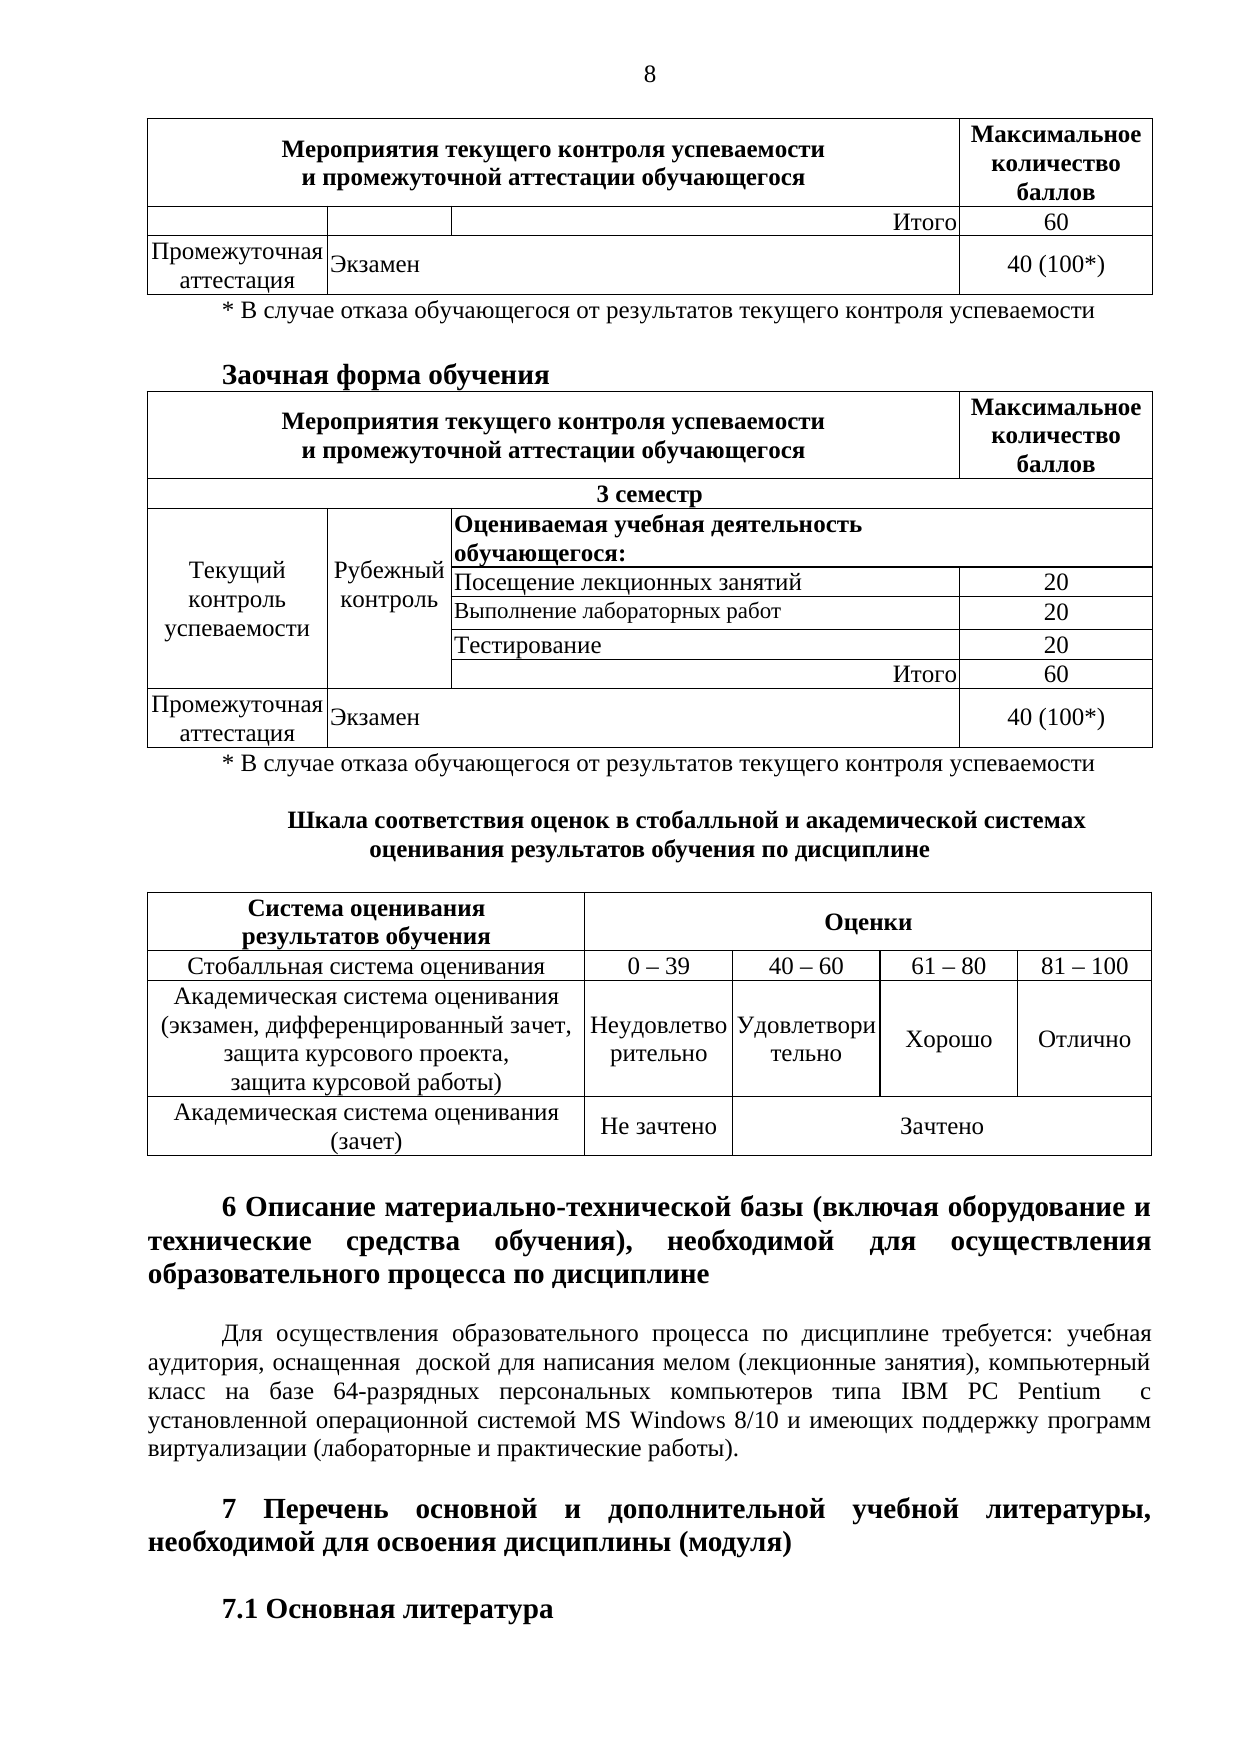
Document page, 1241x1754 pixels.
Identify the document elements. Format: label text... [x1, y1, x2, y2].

table_cell Зачтено [733, 1097, 1151, 1154]
table_cell Промежуточная аттестация [148, 689, 327, 747]
table_cell Хорошо [881, 981, 1017, 1096]
table_cell Оцениваемая учебная деятельность обучающегося: [452, 509, 1152, 566]
table_cell 3 семестр [148, 479, 1152, 508]
table_header Оценки [585, 893, 1151, 950]
table_header Мероприятия текущего контроля успеваемости и промежуточной аттестации обучающегося [148, 119, 959, 206]
table_cell 20 [960, 568, 1152, 596]
table_cell 61 – 80 [881, 951, 1017, 980]
text * В случае отказа обучающегося от результатов текущего контроля успеваемости [148, 295, 1152, 324]
text Для осуществления образовательного процесса по дисциплине требуется: учебная аудитория, оснащенная доской для написания мелом (лекционные занятия), компьютерный класс на базе 64-разрядных персональных компьютеров типа IBM PC Pentium с установленной операционной системой MS Windows 8/10 и имеющих поддержку программ виртуализации (лабораторные и практические работы). [148, 1318, 1152, 1462]
table_cell 40 – 60 [733, 951, 879, 980]
table_cell Промежуточная аттестация [148, 236, 327, 294]
table_cell Рубежный контроль [328, 509, 451, 688]
table_header Мероприятия текущего контроля успеваемости и промежуточной аттестации обучающегося [148, 392, 959, 478]
text 7.1 Основная литература [148, 1592, 1152, 1625]
table_cell Экзамен [328, 236, 959, 294]
table_cell Отлично [1018, 981, 1151, 1096]
table_header Максимальное количество баллов [960, 119, 1152, 206]
table_cell Удовлетворительно [733, 981, 879, 1096]
table_cell 40 (100*) [960, 689, 1152, 747]
text * В случае отказа обучающегося от результатов текущего контроля успеваемости [148, 748, 1152, 777]
text 6 Описание материально-технической базы (включая оборудование и технические средства обучения), необходимой для осуществления образовательного процесса по дисциплине [148, 1189, 1152, 1290]
text Шкала соответствия оценок в стобалльной и академической системах оценивания результатов обучения по дисциплине [148, 805, 1152, 863]
table_cell Тестирование [452, 630, 959, 658]
table_cell 81 – 100 [1018, 951, 1151, 980]
table_cell Неудовлетворительно [585, 981, 732, 1096]
table_header Максимальное количество баллов [960, 392, 1152, 478]
table_cell Итого [452, 207, 959, 235]
table_cell Стобалльная система оценивания [148, 951, 584, 980]
table_cell Итого [452, 660, 959, 688]
table_cell Выполнение лабораторных работ [452, 597, 959, 629]
table_cell Академическая система оценивания (экзамен, дифференцированный зачет, защита курсового проекта, защита курсовой работы) [148, 981, 584, 1096]
table_cell Экзамен [328, 689, 959, 747]
table_cell 40 (100*) [960, 236, 1152, 294]
table_cell Не зачтено [585, 1097, 732, 1154]
table_cell 0 – 39 [585, 951, 732, 980]
table_cell 60 [960, 207, 1152, 235]
table_cell Посещение лекционных занятий [452, 568, 959, 596]
table_cell Текущий контроль успеваемости [148, 509, 327, 688]
table_cell 20 [960, 597, 1152, 629]
table_header Система оценивания результатов обучения [148, 893, 584, 950]
text 7 Перечень основной и дополнительной учебной литературы, необходимой для освоения дисциплины (модуля) [148, 1491, 1152, 1558]
table_cell Академическая система оценивания (зачет) [148, 1097, 584, 1154]
table_cell 20 [960, 630, 1152, 658]
table_cell 60 [960, 660, 1152, 688]
text Заочная форма обучения [148, 357, 1152, 391]
